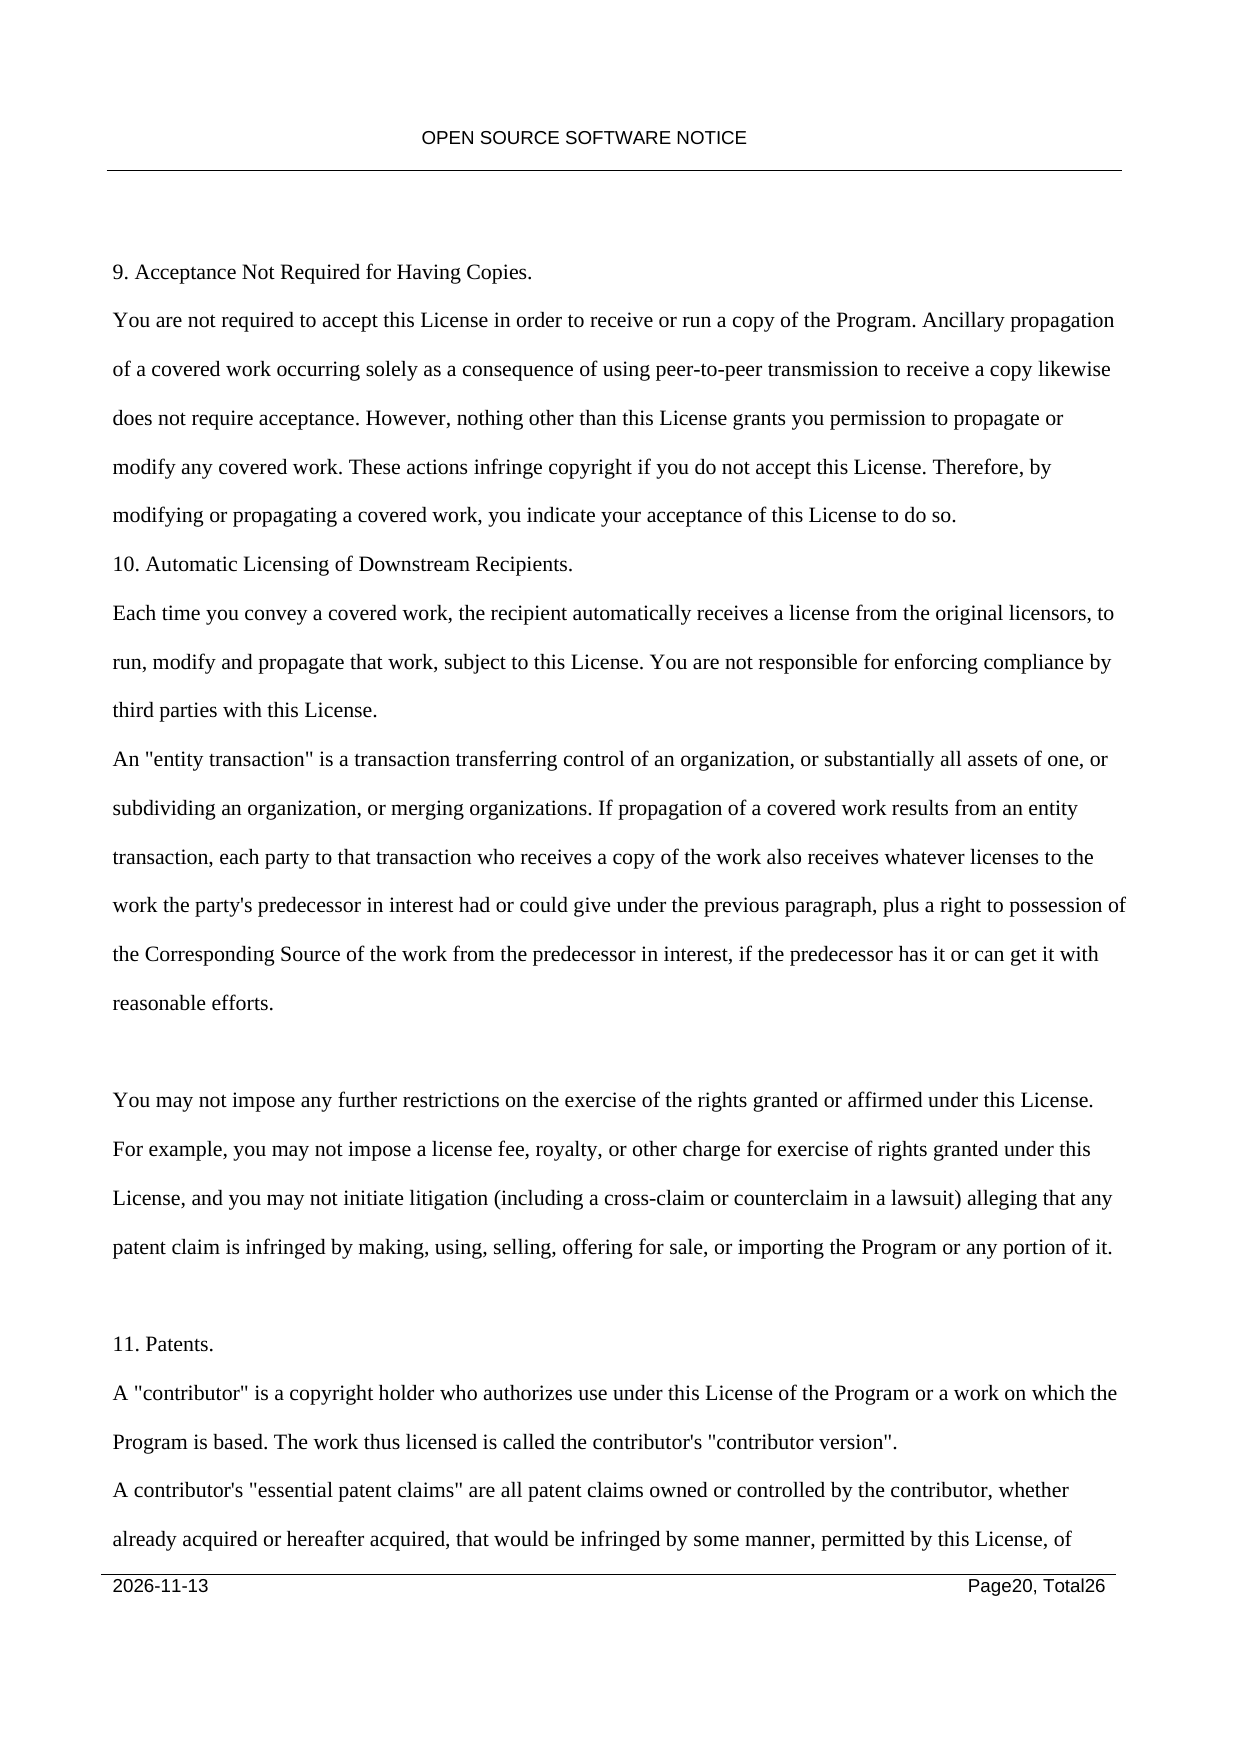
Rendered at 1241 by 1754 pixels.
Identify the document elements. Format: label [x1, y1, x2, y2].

text [112, 206, 1128, 1555]
